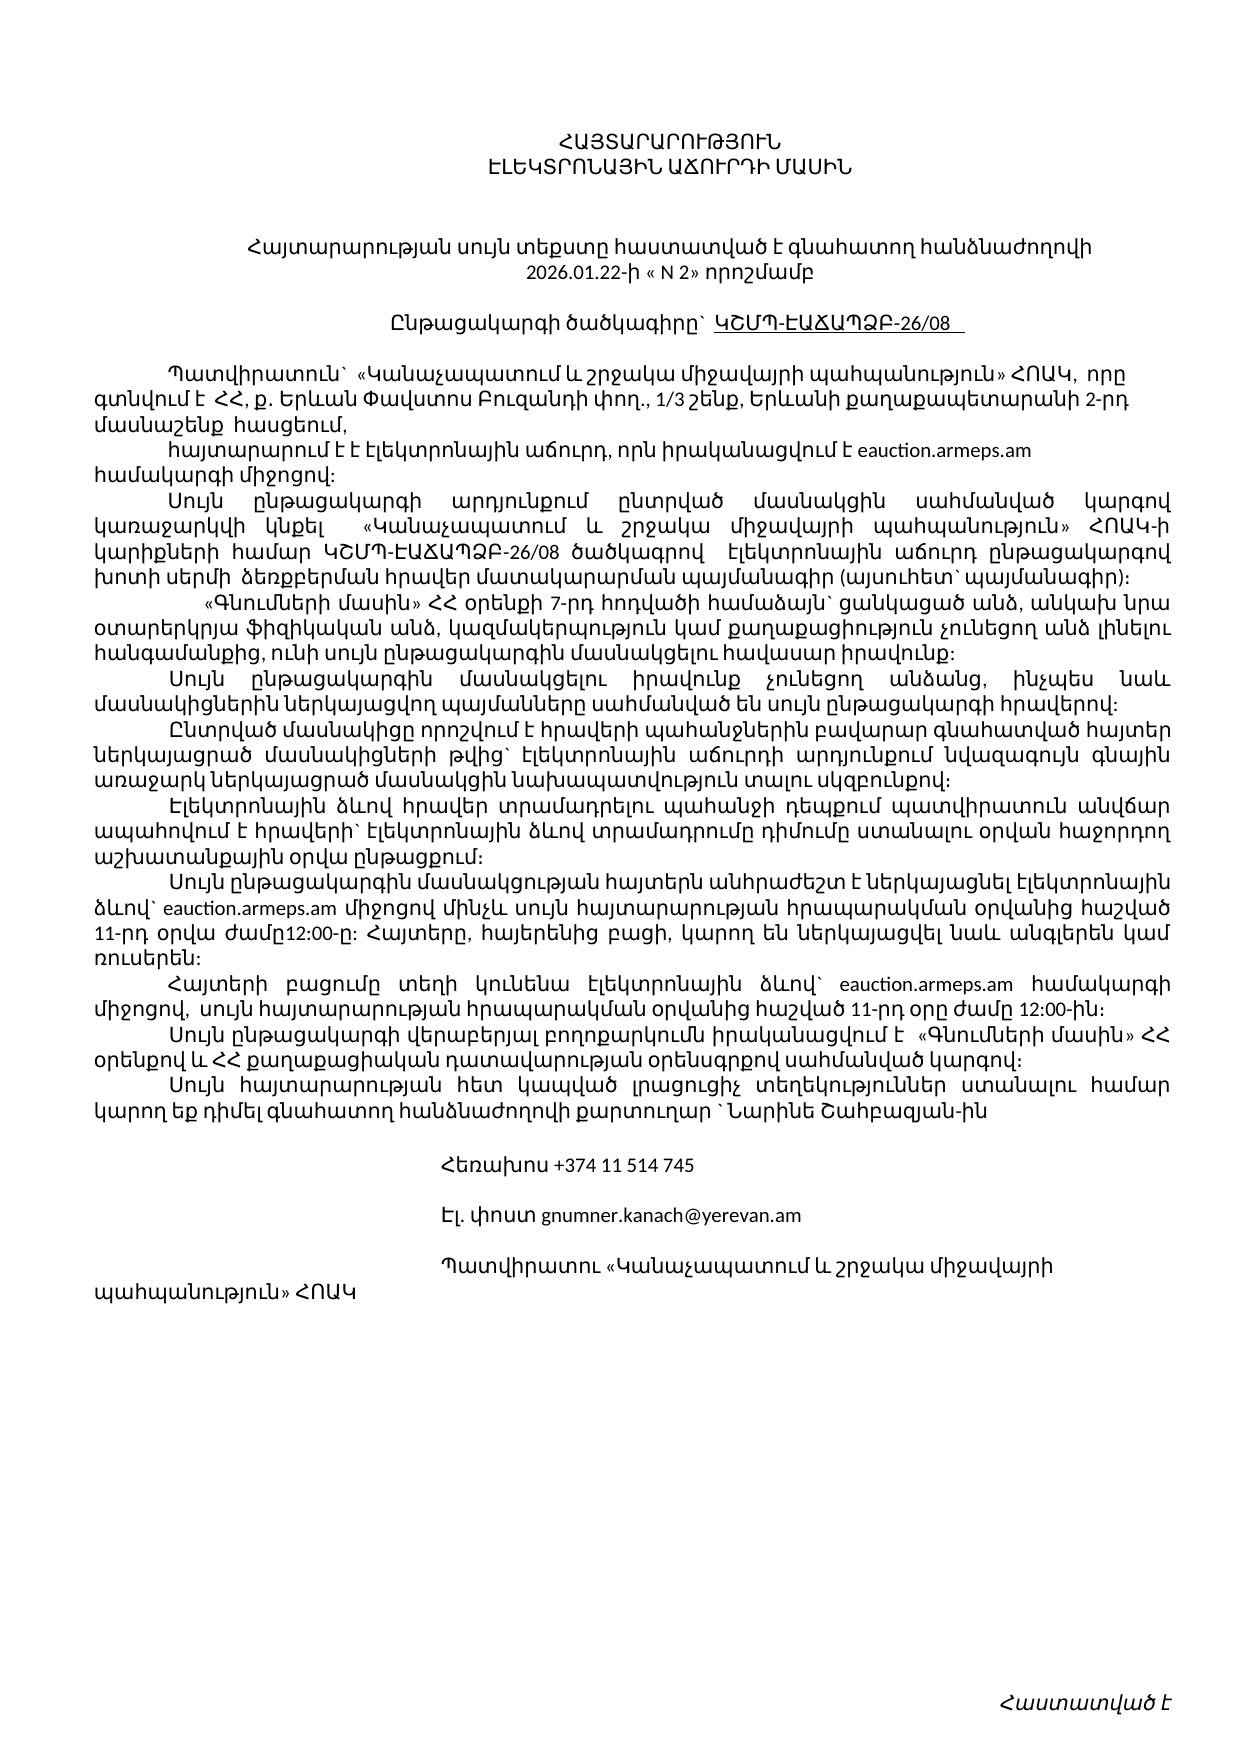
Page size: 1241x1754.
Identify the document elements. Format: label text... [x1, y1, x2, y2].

text Հեռախոս +374 11 514 745 [94, 1152, 1171, 1177]
text Սույն հայտարարության հետ կապված լրացուցիչ տեղեկություններ ստանալու համար կարող եք դիմել գնահատող հանձնաժողովի քարտուղար ` Նարինե Շահբազյան-ին [94, 1073, 1171, 1123]
text Պատվիրատու «Կանաչապատում և շրջակա միջավայրի պահպանություն» ՀՈԱԿ [94, 1253, 1171, 1304]
text 2026.01.22 -ի « N 2» որոշմամբ [94, 259, 1171, 285]
text Հաստատված է [94, 1690, 1171, 1716]
text Էլ. փոստ gnumner.kanach@yerevan.am [94, 1203, 1171, 1228]
text Սույն ընթացակարգին մասնակցության հայտերն անհրաժեշտ է ներկայացնել էլեկտրոնային ձևով` eauction.armeps.am միջոցով մինչև սույն հայտարարության հրապարակման օրվանից հաշված 11-րդ օրվա ժամը12:00-ը: Հայտերը, հայերենից բացի, կարող են ներկայացվել նաև անգլերեն կամ ռուսերեն: [94, 869, 1171, 971]
text «Գնումների մասին» ՀՀ օրենքի 7-րդ հոդվածի համաձայն` ցանկացած անձ, անկախ նրա օտարերկրյա ֆիզիկական անձ, կազմակերպություն կամ քաղաքացիություն չունեցող անձ լինելու հանգամանքից, ունի սույն ընթացակարգին մասնակցելու հավասար իրավունք: [94, 590, 1171, 666]
text ԷԼԵԿՏՐՈՆԱՅԻՆ ԱՃՈՒՐԴԻ ՄԱՍԻՆ [94, 154, 1171, 180]
text Սույն ընթացակարգին մասնակցելու իրավունք չունեցող անձանց, ինչպես նաև մասնակիցներին ներկայացվող պայմանները սահմանված են սույն ընթացակարգի հրավերով: [94, 666, 1171, 717]
text Սույն ընթացակարգի արդյունքում ընտրված մասնակցին սահմանված կարգով կառաջարկվի կնքել «Կանաչապատում և շրջակա միջավայրի պահպանություն» ՀՈԱԿ-ի կարիքների համար ԿՇՄՊ-ԷԱՃԱՊՁԲ-26/08 ծածկագրով էլեկտրոնային աճուրդ ընթացակարգով խոտի սերմի ձեռքբերման հրավեր մատակարարման պայմանագիր (այսուհետ` պայմանագիր)։ [94, 488, 1171, 590]
text Սույն ընթացակարգի վերաբերյալ բողոքարկումն իրականացվում է «Գնումների մասին» ՀՀ օրենքով և ՀՀ քաղաքացիական դատավարության օրենսգրքով սահմանված կարգով։ [94, 1022, 1171, 1073]
text Ընթացակարգի ծածկագիրը` ԿՇՄՊ-ԷԱՃԱՊՁԲ-26/08 [94, 310, 1171, 336]
text Պատվիրատուն` «Կանաչապատում և շրջակա միջավայրի պահպանություն» ՀՈԱԿ, որը գտնվում է ՀՀ, ք․ Երևան Փավստոս Բուզանդի փող., 1/3 շենք, Երևանի քաղաքապետարանի 2-րդ մասնաշենք հասցեում, [94, 361, 1171, 437]
text Էլեկտրոնային ձևով հրավեր տրամադրելու պահանջի դեպքում պատվիրատուն անվճար ապահովում է հրավերի` էլեկտրոնային ձևով տրամադրումը դիմումը ստանալու օրվան հաջորդող աշխատանքային օրվա ընթացքում։ [94, 793, 1171, 869]
text Հայտերի բացումը տեղի կունենա էլեկտրոնային ձևով` eauction.armeps.am համակարգի միջոցով, սույն հայտարարության հրապարակման օրվանից հաշված 11-րդ օրը ժամը 12:00-ին։ [94, 971, 1171, 1022]
text հայտարարում է է էլեկտրոնային աճուրդ, որն իրականացվում է eauction.armeps.am համակարգի միջոցով: [94, 437, 1171, 488]
text Հայտարարության սույն տեքստը հաստատված է գնահատող հանձնաժողովի [94, 234, 1171, 259]
text ՀԱՅՏԱՐԱՐՈՒԹՅՈՒՆ [94, 129, 1171, 154]
text Ընտրված մասնակիցը որոշվում է հրավերի պահանջներին բավարար գնահատված հայտեր ներկայացրած մասնակիցների թվից` էլեկտրոնային աճուրդի արդյունքում նվազագույն գնային առաջարկ ներկայացրած մասնակցին նախապատվություն տալու սկզբունքով։ [94, 717, 1171, 793]
